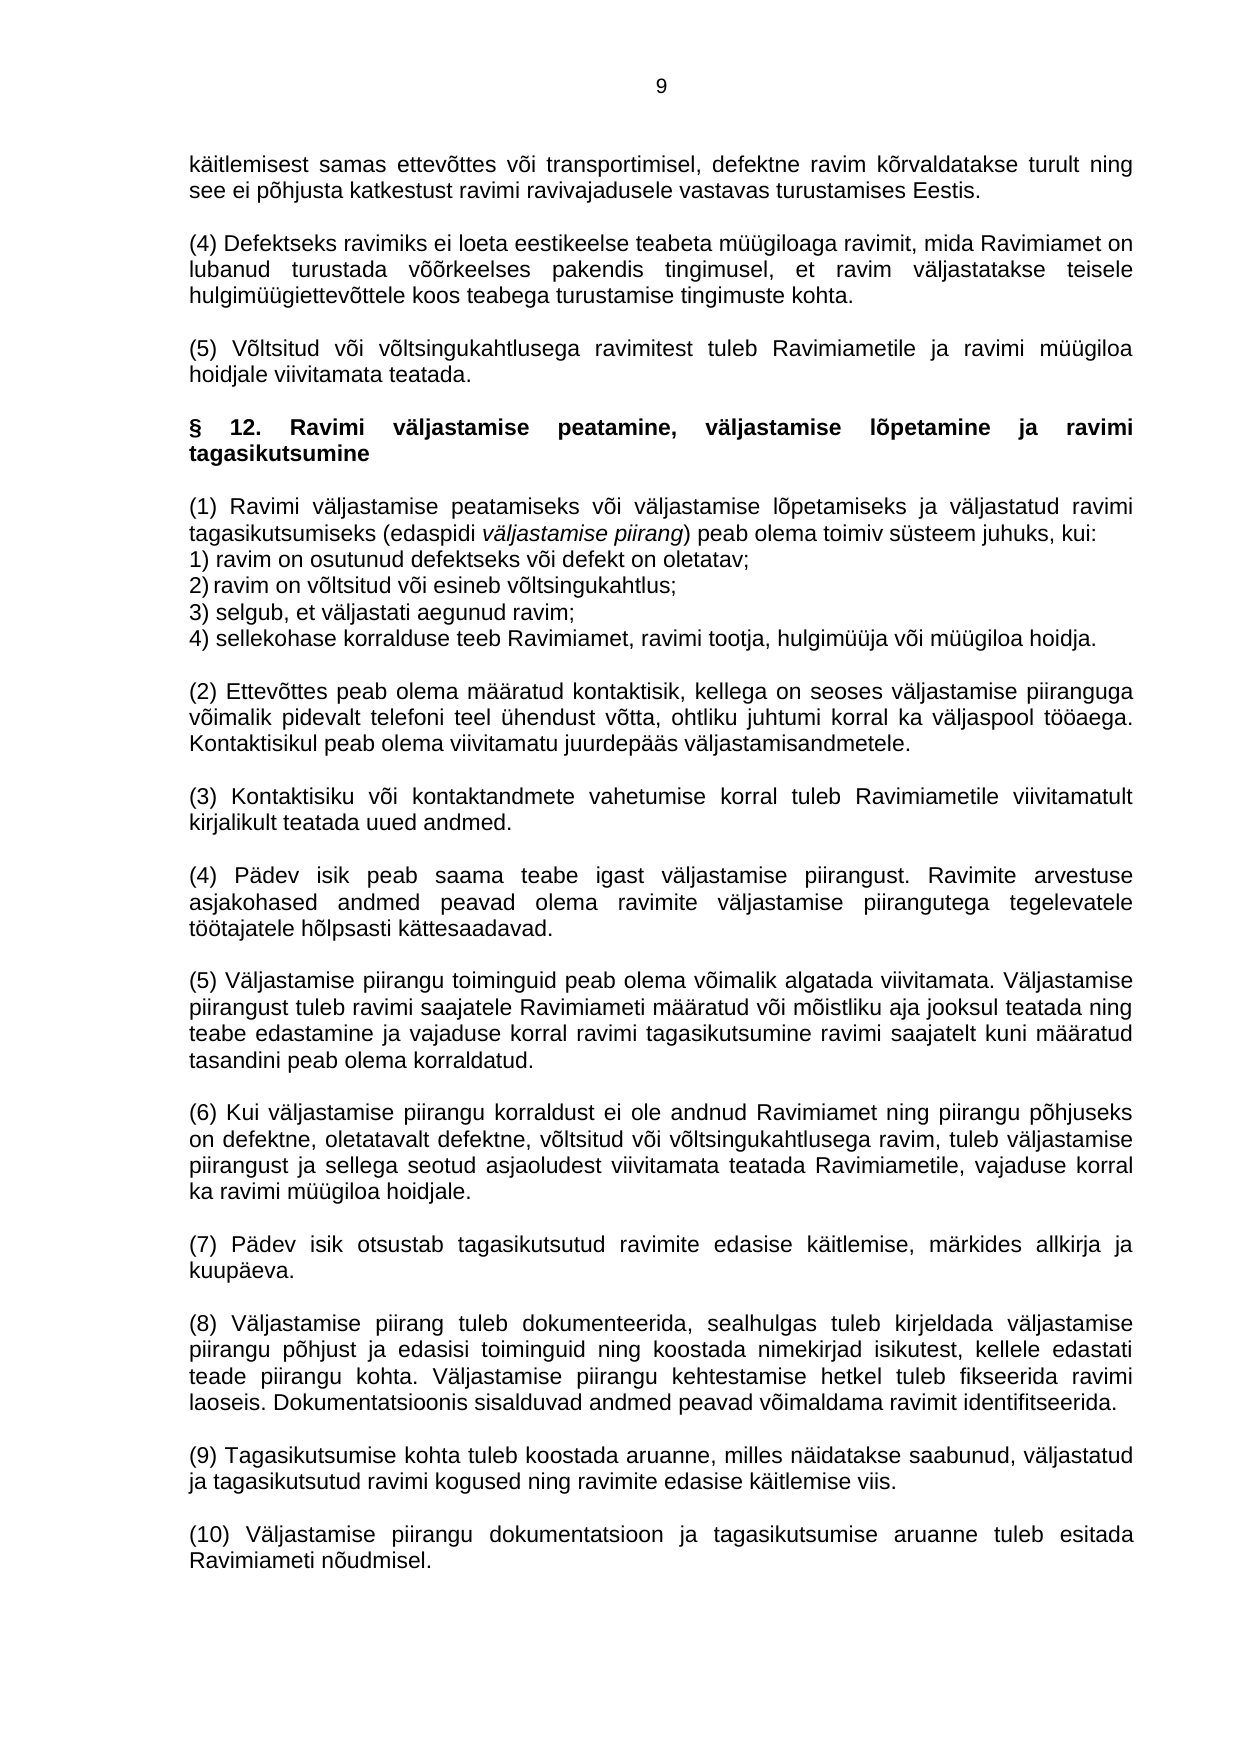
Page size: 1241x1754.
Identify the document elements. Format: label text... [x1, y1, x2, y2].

text (1) Ravimi väljastamise peatamiseks või väljastamise lõpetamiseks ja väljastatud ravimi tagasikutsumiseks (edaspidi väljastamise piirang) peab olema toimiv süsteem juhuks, kui: [189, 493, 1134, 546]
text 1) ravim on osutunud defektseks või defekt on oletatav; [189, 546, 1134, 572]
text (3) Kontaktisiku või kontaktandmete vahetumise korral tuleb Ravimiametile viivitamatult kirjalikult teatada uued andmed. [189, 783, 1134, 836]
text (7) Pädev isik otsustab tagasikutsutud ravimite edasise käitlemise, märkides allkirja ja kuupäeva. [189, 1231, 1134, 1284]
text (2) Ettevõttes peab olema määratud kontaktisik, kellega on seoses väljastamise piiranguga võimalik pidevalt telefoni teel ühendust võtta, ohtliku juhtumi korral ka väljaspool tööaega. Kontaktisikul peab olema viivitamatu juurdepääs väljastamisandmetele. [189, 678, 1134, 757]
text (5) Väljastamise piirangu toiminguid peab olema võimalik algatada viivitamata. Väljastamise piirangust tuleb ravimi saajatele Ravimiameti määratud või mõistliku aja jooksul teatada ning teabe edastamine ja vajaduse korral ravimi tagasikutsumine ravimi saajatelt kuni määratud tasandini peab olema korraldatud. [189, 967, 1134, 1073]
text 3) selgub, et väljastati aegunud ravim; [189, 598, 1134, 625]
text (5) Võltsitud või võltsingukahtlusega ravimitest tuleb Ravimiametile ja ravimi müügiloa hoidjale viivitamata teatada. [189, 335, 1134, 388]
text (6) Kui väljastamise piirangu korraldust ei ole andnud Ravimiamet ning piirangu põhjuseks on defektne, oletatavalt defektne, võltsitud või võltsingukahtlusega ravim, tuleb väljastamise piirangust ja sellega seotud asjaoludest viivitamata teatada Ravimiametile, vajaduse korral ka ravimi müügiloa hoidjale. [189, 1099, 1134, 1205]
text 4) sellekohase korralduse teeb Ravimiamet, ravimi tootja, hulgimüüja või müügiloa hoidja. [189, 625, 1134, 651]
text 2) ravim on võltsitud või esineb võltsingukahtlus; [189, 572, 1134, 598]
text (9) Tagasikutsumise kohta tuleb koostada aruanne, milles näidatakse saabunud, väljastatud ja tagasikutsutud ravimi kogused ning ravimite edasise käitlemise viis. [189, 1442, 1134, 1494]
text (10) Väljastamise piirangu dokumentatsioon ja tagasikutsumise aruanne tuleb esitada Ravimiameti nõudmisel. [189, 1521, 1134, 1574]
text § 12. Ravimi väljastamise peatamine, väljastamise lõpetamine ja ravimi tagasikutsumine [189, 414, 1134, 467]
text (8) Väljastamise piirang tuleb dokumenteerida, sealhulgas tuleb kirjeldada väljastamise piirangu põhjust ja edasisi toiminguid ning koostada nimekirjad isikutest, kellele edastati teade piirangu kohta. Väljastamise piirangu kehtestamise hetkel tuleb fikseerida ravimi laoseis. Dokumentatsioonis sisalduvad andmed peavad võimaldama ravimit identifitseerida. [189, 1310, 1134, 1416]
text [189, 151, 1134, 203]
text (4) Pädev isik peab saama teabe igast väljastamise piirangust. Ravimite arvestuse asjakohased andmed peavad olema ravimite väljastamise piirangutega tegelevatele töötajatele hõlpsasti kättesaadavad. [189, 862, 1134, 941]
text (4) Defektseks ravimiks ei loeta eestikeelse teabeta müügiloaga ravimit, mida Ravimiamet on lubanud turustada võõrkeelses pakendis tingimusel, et ravim väljastatakse teisele hulgimüügiettevõttele koos teabega turustamise tingimuste kohta. [189, 229, 1134, 309]
